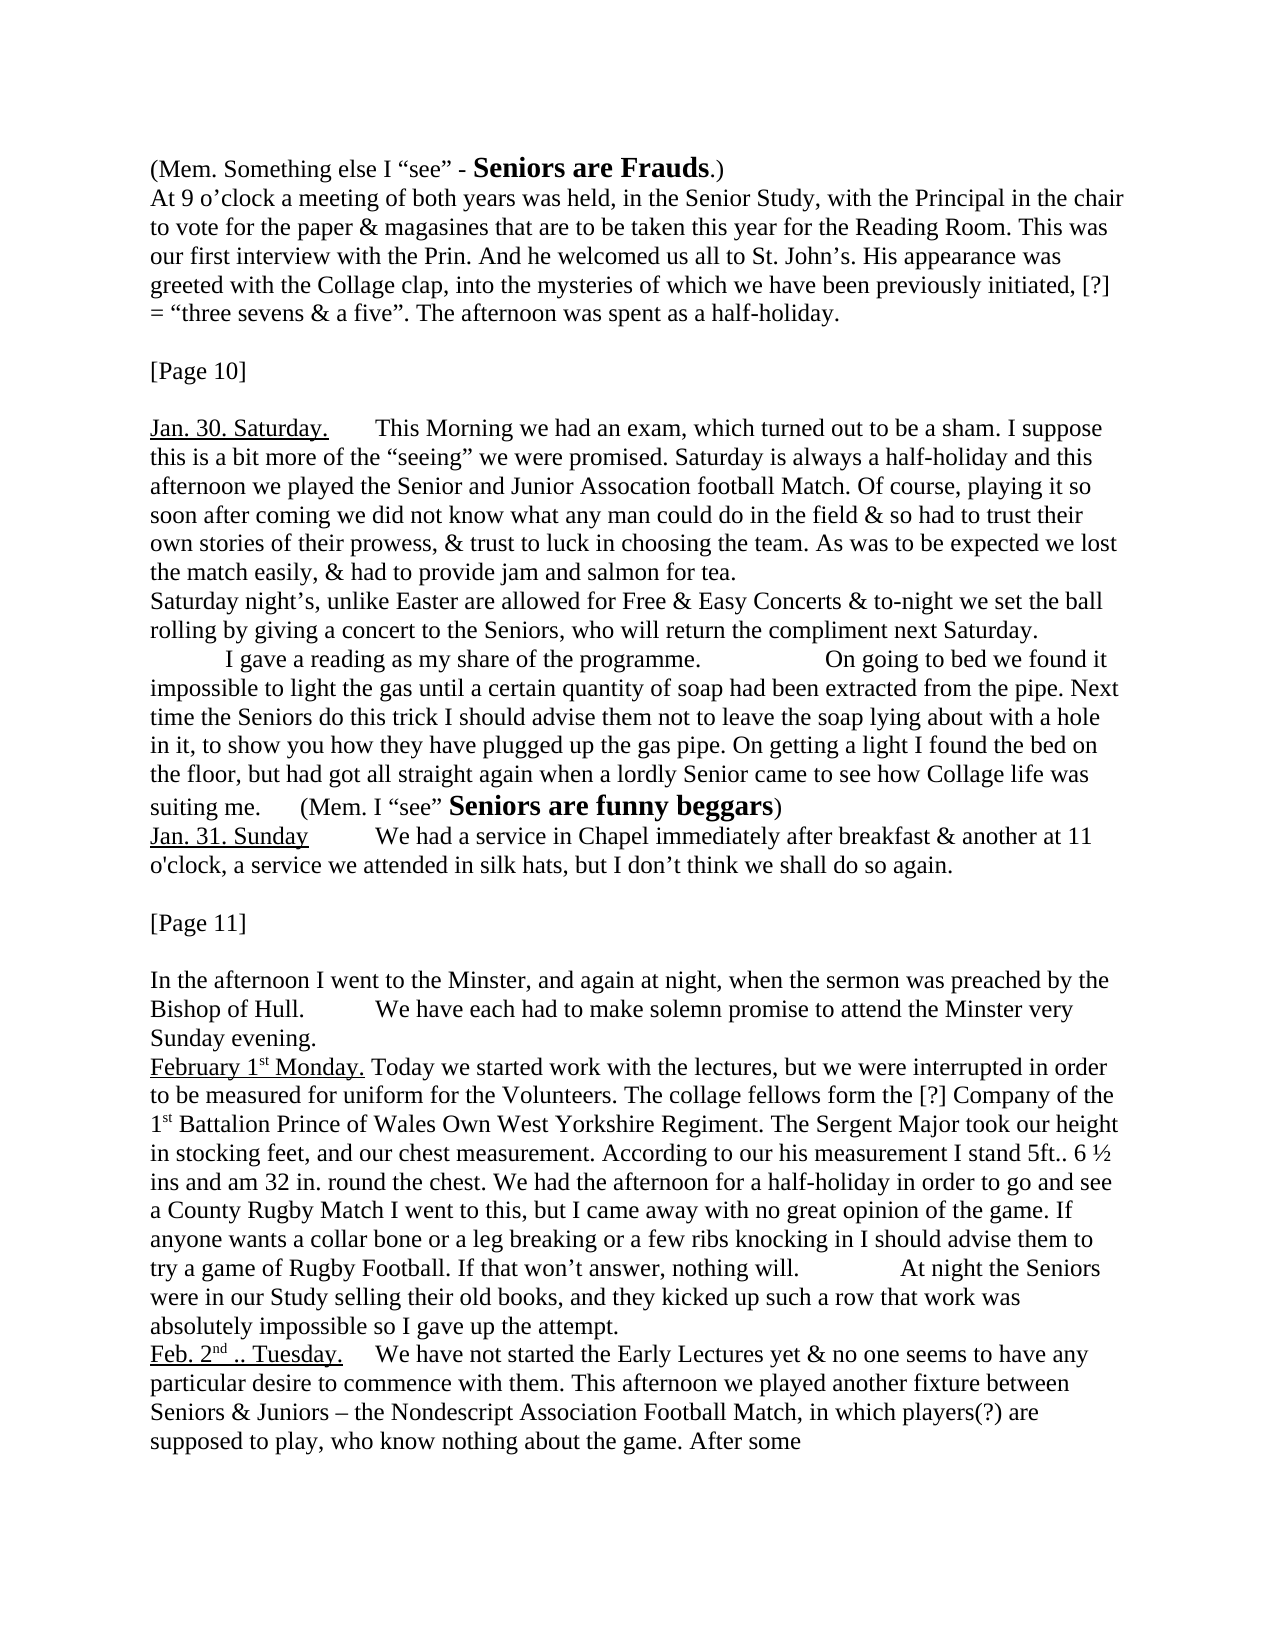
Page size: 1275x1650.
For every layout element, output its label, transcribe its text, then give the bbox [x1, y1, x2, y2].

text In the afternoon I went to the Minster, and again at night, when the sermon was preached by the Bishop of Hull. We have each had to make solemn promise to attend the Minster very Sunday evening. [150, 965, 1125, 1052]
text [Page 11] [150, 908, 1125, 936]
text Jan. 31. Sunday We had a service in Chapel immediately after breakfast & another at 11 o'clock, a service we attended in silk hats, but I don’t think we shall do so again. [150, 821, 1125, 879]
text Saturday night’s, unlike Easter are allowed for Free & Easy Concerts & to-night we set the ball rolling by giving a concert to the Seniors, who will return the compliment next Saturday. I gave a reading as my share of the programme. On going to bed we found it impossible to light the gas until a certain quantity of soap had been extracted from the pipe. Next time the Seniors do this trick I should advise them not to leave the soap lying about with a hole in it, to show you how they have plugged up the gas pipe. On getting a light I found the bed on the floor, but had got all straight again when a lordly Senior came to see how Collage life was suiting me. (Mem. I “see” Seniors are funny beggars) [150, 586, 1125, 821]
text [Page 10] [150, 356, 1125, 385]
text At 9 o’clock a meeting of both years was held, in the Senior Study, with the Principal in the chair to vote for the paper & magasines that are to be taken this year for the Reading Room. This was our first interview with the Prin. And he welcomed us all to St. John’s. His appearance was greeted with the Collage clap, into the mysteries of which we have been previously initiated, [?] = “three sevens & a five”. The afternoon was spent as a half-holiday. [150, 183, 1125, 327]
text February 1st Monday. Today we started work with the lectures, but we were interrupted in order to be measured for uniform for the Volunteers. The collage fellows form the [?] Company of the 1st Battalion Prince of Wales Own West Yorkshire Regiment. The Sergent Major took our height in stocking feet, and our chest measurement. According to our his measurement I stand 5ft.. 6 ½ ins and am 32 in. round the chest. We had the afternoon for a half-holiday in order to go and see a County Rugby Match I went to this, but I came away with no great opinion of the game. If anyone wants a collar bone or a leg breaking or a few ribs knocking in I should advise them to try a game of Rugby Football. If that won’t answer, nothing will. At night the Seniors were in our Study selling their old books, and they kicked up such a row that work was absolutely impossible so I gave up the attempt. [150, 1052, 1125, 1339]
text Feb. 2nd .. Tuesday. We have not started the Early Lectures yet & no one seems to have any particular desire to commence with them. This afternoon we played another fixture between Seniors & Juniors – the Nondescript Association Football Match, in which players(?) are supposed to play, who know nothing about the game. After some [150, 1339, 1125, 1454]
text Jan. 30. Saturday. This Morning we had an exam, which turned out to be a sham. I suppose this is a bit more of the “seeing” we were promised. Saturday is always a half-holiday and this afternoon we played the Senior and Junior Assocation football Match. Of course, playing it so soon after coming we did not know what any man could do in the field & so had to trust their own stories of their prowess, & trust to luck in choosing the team. As was to be expected we lost the match easily, & had to provide jam and salmon for tea. [150, 413, 1125, 586]
text (Mem. Something else I “see” - Seniors are Frauds.) [150, 150, 1125, 183]
